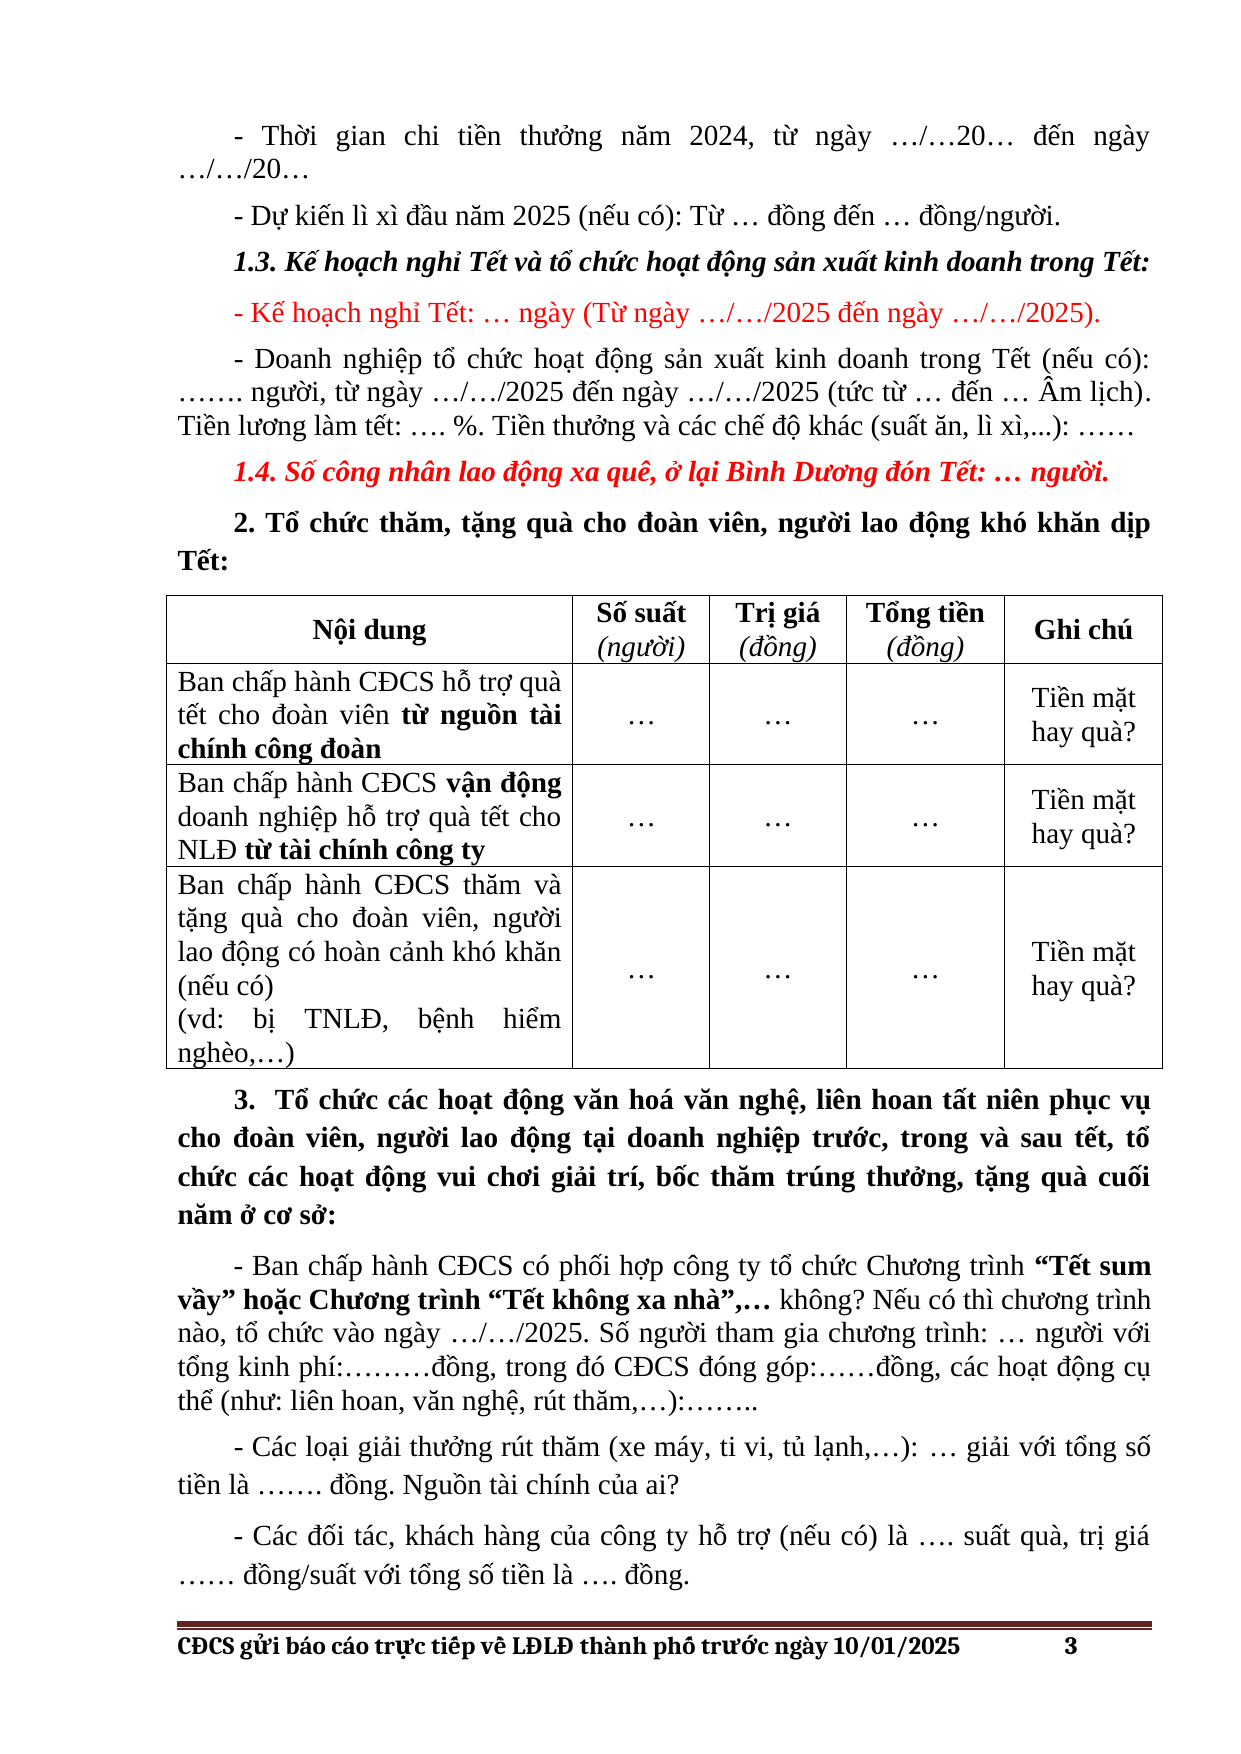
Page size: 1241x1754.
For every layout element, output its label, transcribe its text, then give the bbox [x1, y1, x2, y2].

table_cell Tiền mặt hay quà? [1005, 664, 1162, 764]
table_cell … [847, 765, 1004, 866]
table_header Ghi chú [1005, 596, 1162, 663]
table_cell … [847, 867, 1004, 1068]
text - Dự kiến lì xì đầu năm 2025 (nếu có): Từ … đồng đến … đồng/người. [177, 198, 1152, 231]
table_cell … [573, 765, 709, 866]
table_cell Ban chấp hành CĐCS hỗ trợ quà tết cho đoàn viên từ nguồn tài chính công đoàn [167, 664, 572, 764]
text 1.3. Kế hoạch nghỉ Tết và tổ chức hoạt động sản xuất kinh doanh trong Tết: [177, 244, 1152, 277]
text 3. Tổ chức các hoạt động văn hoá văn nghệ, liên hoan tất niên phục vụ cho đoàn viên, người lao động tại doanh nghiệp trước, trong và sau tết, tổ chức các hoạt động vui chơi giải trí, bốc thăm trúng thưởng, tặng quà cuối năm ở cơ sở: [177, 1082, 1152, 1231]
table_header Trị giá (đồng) [710, 596, 846, 663]
table_cell … [710, 664, 846, 764]
table_cell … [710, 867, 846, 1068]
table_cell … [710, 765, 846, 866]
table_header Nội dung [167, 596, 572, 663]
text 1.4. Số công nhân lao động xa quê, ở lại Bình Dương đón Tết: … người. [177, 454, 1152, 487]
text - Ban chấp hành CĐCS có phối hợp công ty tổ chức Chương trình “Tết sum vầy” hoặc Chương trình “Tết không xa nhà”,… không? Nếu có thì chương trình nào, tổ chức vào ngày …/…/2025. Số người tham gia chương trình: … người với tổng kinh phí:………đồng, trong đó CĐCS đóng góp:……đồng, các hoạt động cụ thể (như: liên hoan, văn nghệ, rút thăm,…):…….. [177, 1248, 1152, 1416]
text - Các loại giải thưởng rút thăm (xe máy, ti vi, tủ lạnh,…): … giải với tổng số tiền là ……. đồng. Nguồn tài chính của ai? [177, 1429, 1152, 1501]
text - Doanh nghiệp tổ chức hoạt động sản xuất kinh doanh trong Tết (nếu có): ……. người, từ ngày …/…/2025 đến ngày …/…/2025 (tức từ … đến … Âm lịch). Tiền lương làm tết: …. %. Tiền thưởng và các chế độ khác (suất ăn, lì xì,...): …… [177, 341, 1152, 441]
text - Thời gian chi tiền thưởng năm 2024, từ ngày …/…20… đến ngày …/…/20… [177, 118, 1152, 185]
text 2. Tổ chức thăm, tặng quà cho đoàn viên, người lao động khó khăn dịp Tết: [177, 505, 1152, 577]
table_cell Tiền mặt hay quà? [1005, 867, 1162, 1068]
table_header Số suất (người) [573, 596, 709, 663]
table_header Tổng tiền (đồng) [847, 596, 1004, 663]
table_cell Tiền mặt hay quà? [1005, 765, 1162, 866]
text - Kế hoạch nghỉ Tết: … ngày (Từ ngày …/…/2025 đến ngày …/…/2025). [177, 295, 1152, 328]
table_cell … [573, 664, 709, 764]
text - Các đối tác, khách hàng của công ty hỗ trợ (nếu có) là …. suất quà, trị giá …… đồng/suất với tổng số tiền là …. đồng. [177, 1518, 1152, 1590]
table_cell Ban chấp hành CĐCS vận động doanh nghiệp hỗ trợ quà tết cho NLĐ từ tài chính công ty [167, 765, 572, 866]
table_cell … [847, 664, 1004, 764]
table_cell … [573, 867, 709, 1068]
table_cell Ban chấp hành CĐCS thăm và tặng quà cho đoàn viên, người lao động có hoàn cảnh khó khăn (nếu có) (vd: bị TNLĐ, bệnh hiểm nghèo,…) [167, 867, 572, 1068]
